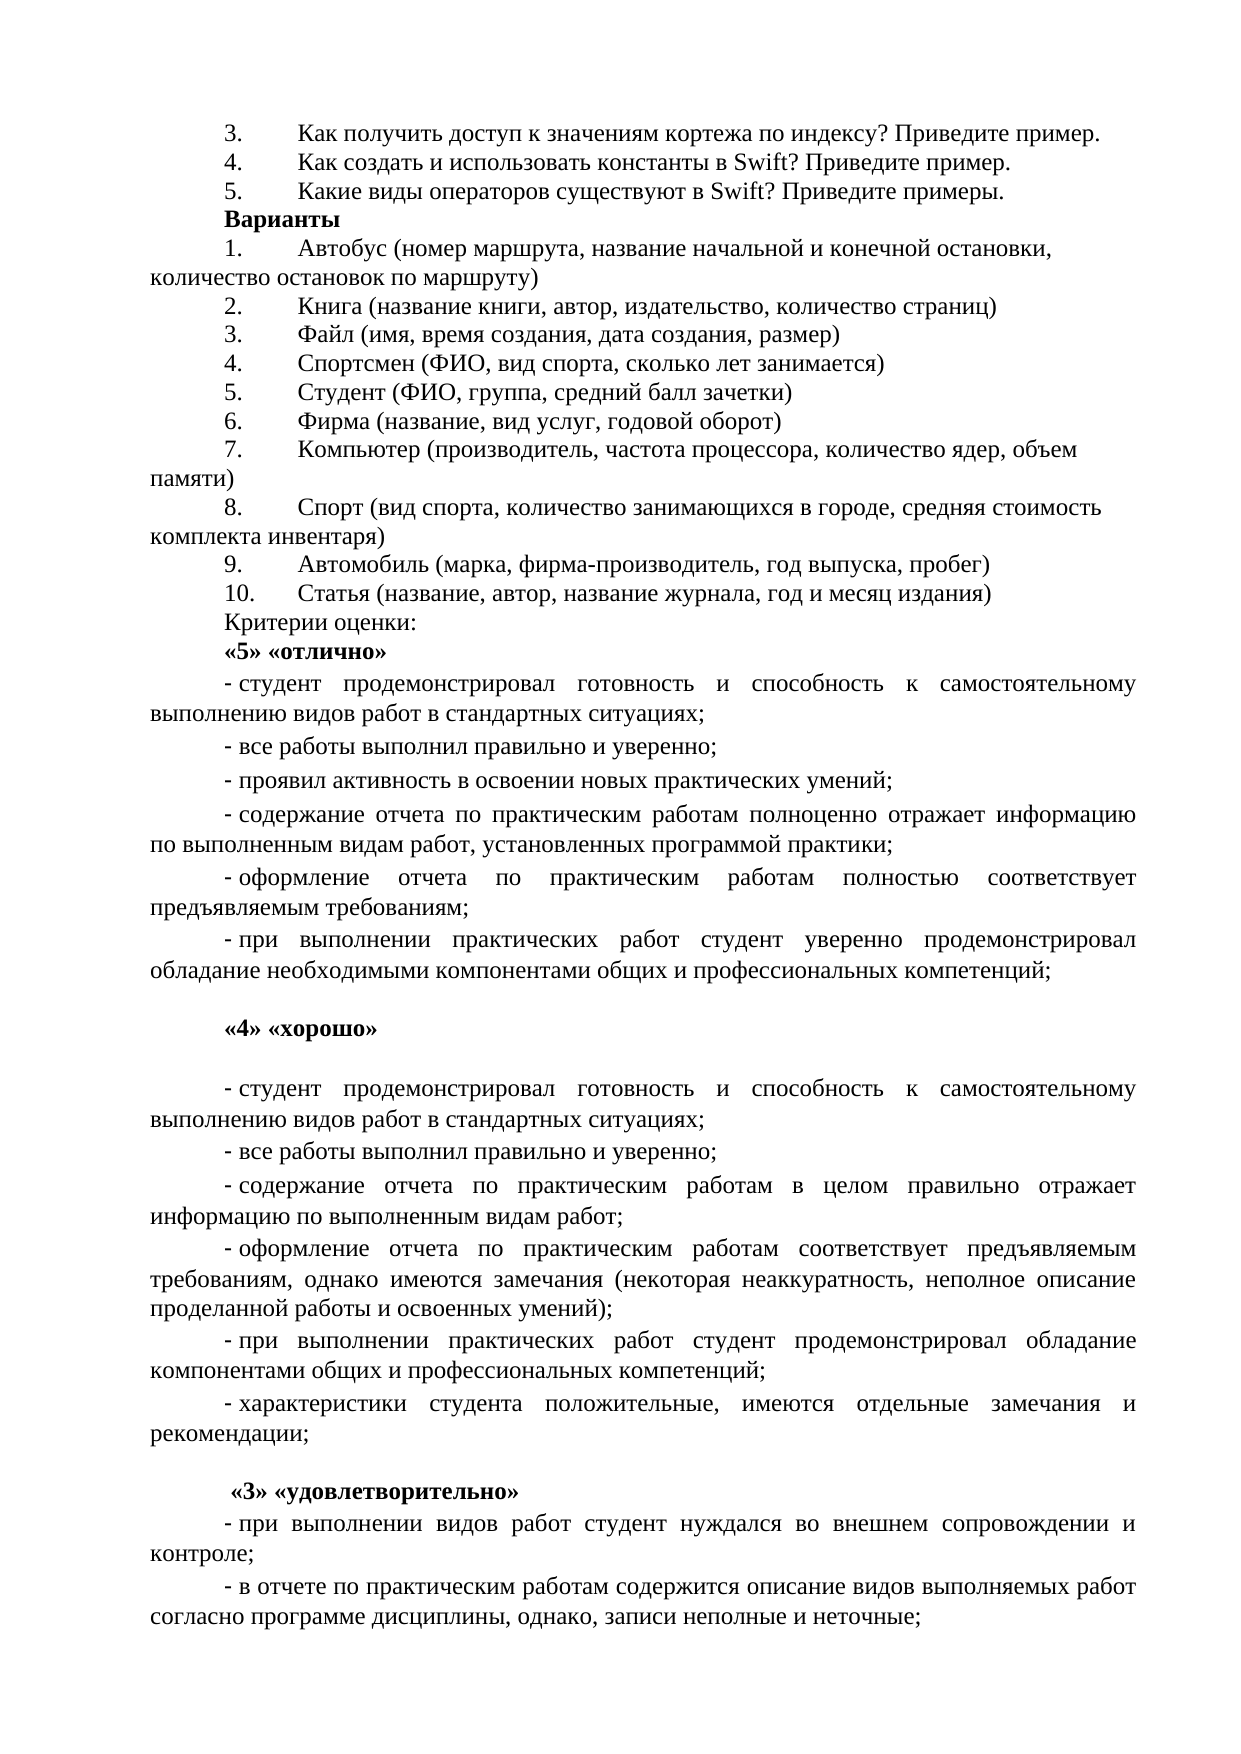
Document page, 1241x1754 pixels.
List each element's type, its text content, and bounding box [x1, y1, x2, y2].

text 1. Автобус (номер маршрута, название начальной и конечной остановки, количество остановок по маршруту) [150, 233, 1137, 291]
text «5» «отлично» [150, 636, 1137, 664]
list в отчете по практическим работам содержится описание видов выполняемых работ согласно программе дисциплины, однако, записи неполные и неточные; [150, 1567, 1137, 1630]
text 7. Компьютер (производитель, частота процессора, количество ядер, объем памяти) [150, 434, 1137, 492]
list содержание отчета по практическим работам в целом правильно отражает информацию по выполненным видам работ; [150, 1167, 1137, 1230]
list проявил активность в освоении новых практических умений; [150, 761, 1137, 795]
list студент продемонстрировал готовность и способность к самостоятельному выполнению видов работ в стандартных ситуациях; [150, 664, 1137, 727]
text Критерии оценки: [150, 607, 1137, 636]
text 6. Фирма (название, вид услуг, годовой оборот) [150, 406, 1137, 434]
text 5. Студент (ФИО, группа, средний балл зачетки) [150, 377, 1137, 406]
text 8. Спорт (вид спорта, количество занимающихся в городе, средняя стоимость комплекта инвентаря) [150, 492, 1137, 549]
list при выполнении практических работ студент продемонстрировал обладание компонентами общих и профессиональных компетенций; [150, 1321, 1137, 1384]
text Варианты [150, 204, 1137, 233]
list при выполнении практических работ студент уверенно продемонстрировал обладание необходимыми компонентами общих и профессиональных компетенций; [150, 921, 1137, 984]
list Как создать и использовать константы в Swift? Приведите пример. [150, 147, 1137, 176]
list Как получить доступ к значениям кортежа по индексу? Приведите пример. [150, 118, 1137, 147]
list при выполнении видов работ студент нуждался во внешнем сопровождении и контроле; [150, 1504, 1137, 1567]
list студент продемонстрировал готовность и способность к самостоятельному выполнению видов работ в стандартных ситуациях; [150, 1070, 1137, 1133]
list содержание отчета по практическим работам полноценно отражает информацию по выполненным видам работ, установленных программой практики; [150, 795, 1137, 858]
list оформление отчета по практическим работам соответствует предъявляемым требованиям, однако имеются замечания (некоторая неаккуратность, неполное описание проделанной работы и освоенных умений); [150, 1230, 1137, 1321]
text 9. Автомобиль (марка, фирма-производитель, год выпуска, пробег) [150, 549, 1137, 578]
list Какие виды операторов существуют в Swift? Приведите примеры. [150, 176, 1137, 204]
text 4. Спортсмен (ФИО, вид спорта, сколько лет занимается) [150, 348, 1137, 377]
text 2. Книга (название книги, автор, издательство, количество страниц) [150, 291, 1137, 319]
list все работы выполнил правильно и уверенно; [150, 727, 1137, 761]
list все работы выполнил правильно и уверенно; [150, 1133, 1137, 1167]
text «3» «удовлетворительно» [150, 1476, 1137, 1504]
text 3. Файл (имя, время создания, дата создания, размер) [150, 319, 1137, 348]
text «4» «хорошо» [150, 1013, 1137, 1041]
list характеристики студента положительные, имеются отдельные замечания и рекомендации; [150, 1384, 1137, 1447]
list оформление отчета по практическим работам полностью соответствует предъявляемым требованиям; [150, 858, 1137, 921]
text 10. Статья (название, автор, название журнала, год и месяц издания) [150, 578, 1137, 607]
